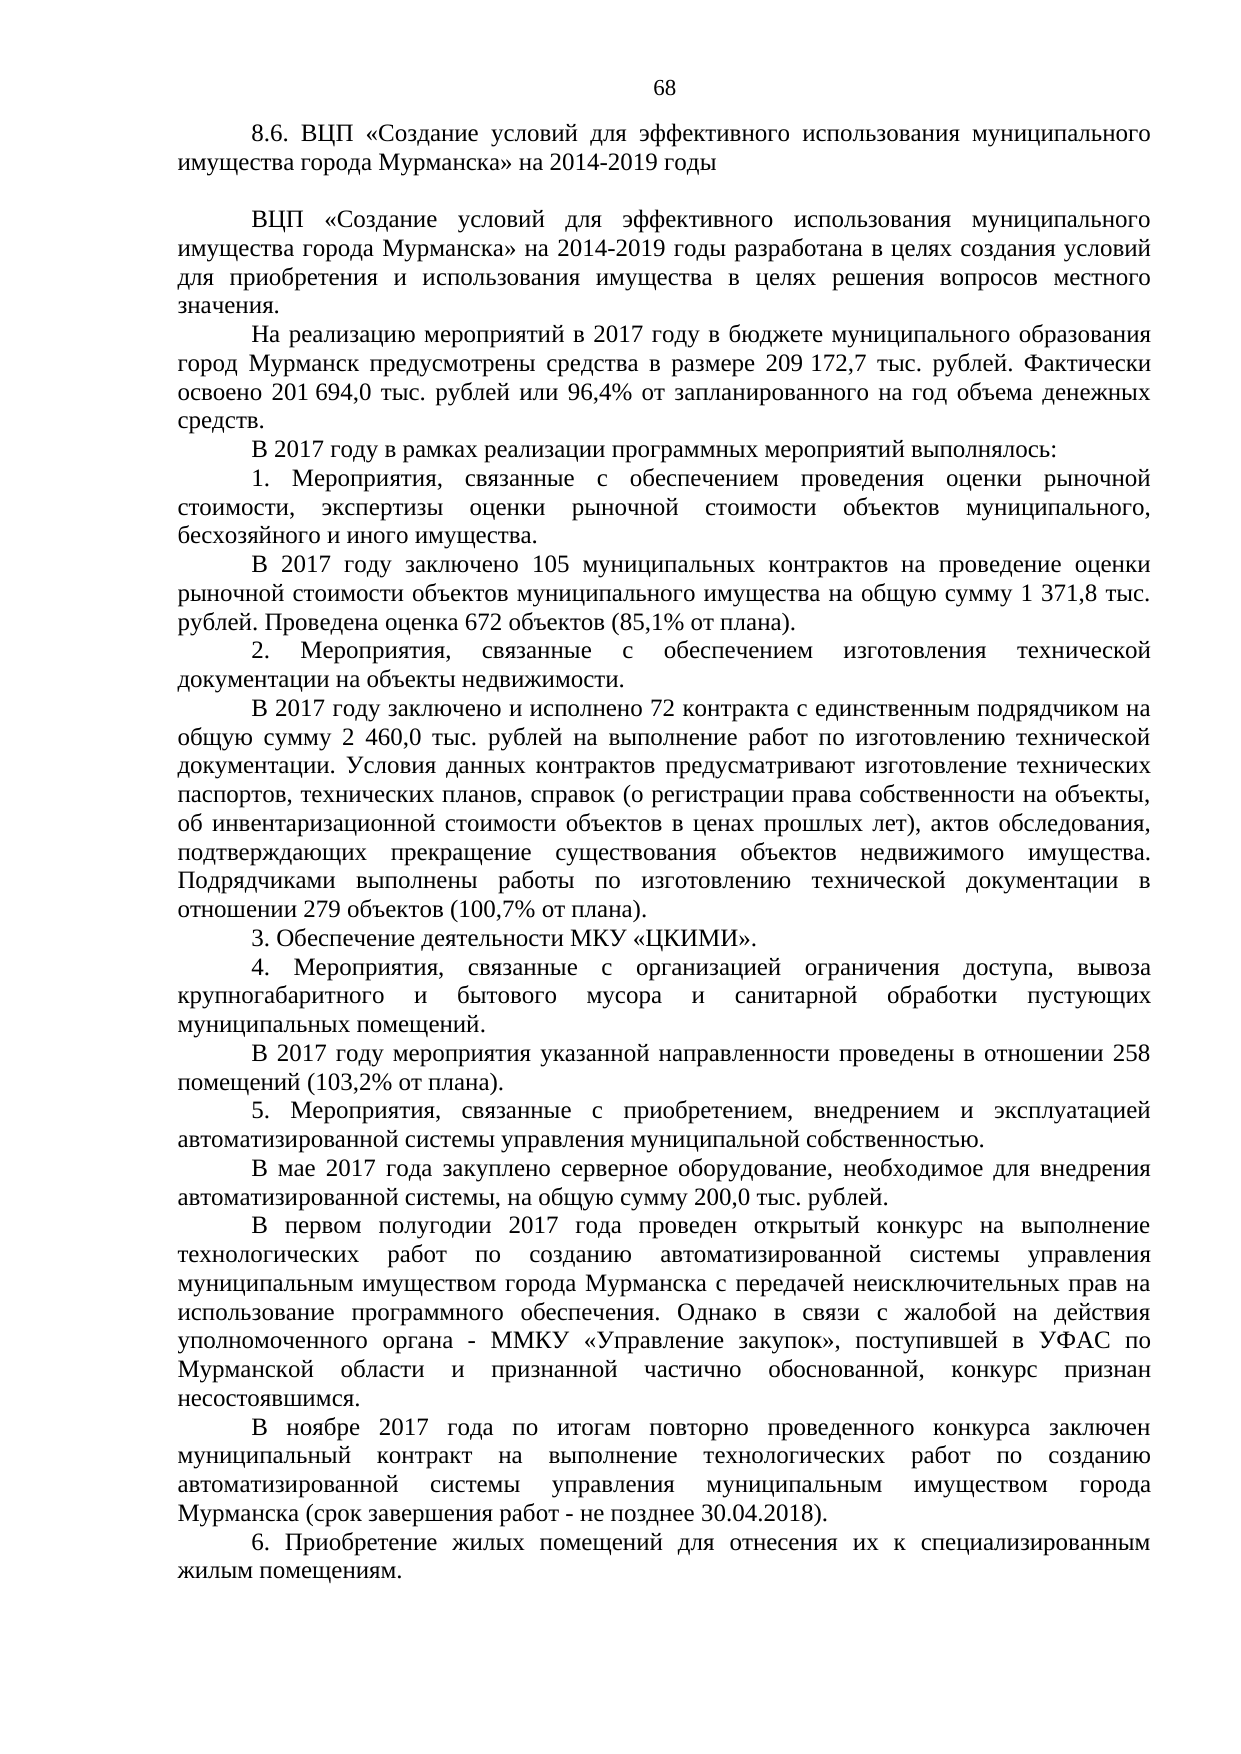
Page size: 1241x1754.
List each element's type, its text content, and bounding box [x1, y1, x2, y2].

text 4. Мероприятия, связанные с организацией ограничения доступа, вывоза крупногабаритного и бытового мусора и санитарной обработки пустующих муниципальных помещений. [177, 952, 1152, 1038]
text В первом полугодии 2017 года проведен открытый конкурс на выполнение технологических работ по созданию автоматизированной системы управления муниципальным имуществом города Мурманска с передачей неисключительных прав на использование программного обеспечения. Однако в связи с жалобой на действия уполномоченного органа - ММКУ «Управление закупок», поступившей в УФАС по Мурманской области и признанной частично обоснованной, конкурс признан несостоявшимся. [177, 1211, 1152, 1412]
text 1. Мероприятия, связанные с обеспечением проведения оценки рыночной стоимости, экспертизы оценки рыночной стоимости объектов муниципального, бесхозяйного и иного имущества. [177, 463, 1152, 549]
text В 2017 году мероприятия указанной направленности проведены в отношении 258 помещений (103,2% от плана). [177, 1038, 1152, 1096]
text На реализацию мероприятий в 2017 году в бюджете муниципального образования город Мурманск предусмотрены средства в размере 209 172,7 тыс. рублей. Фактически освоено 201 694,0 тыс. рублей или 96,4% от запланированного на год объема денежных средств. [177, 319, 1152, 434]
text ВЦП «Создание условий для эффективного использования муниципального имущества города Мурманска» на 2014-2019 годы разработана в целях создания условий для приобретения и использования имущества в целях решения вопросов местного значения. [177, 204, 1152, 319]
text 6. Приобретение жилых помещений для отнесения их к специализированным жилым помещениям. [177, 1527, 1152, 1584]
text В мае 2017 года закуплено серверное оборудование, необходимое для внедрения автоматизированной системы, на общую сумму 200,0 тыс. рублей. [177, 1153, 1152, 1211]
text В ноябре 2017 года по итогам повторно проведенного конкурса заключен муниципальный контракт на выполнение технологических работ по созданию автоматизированной системы управления муниципальным имуществом города Мурманска (срок завершения работ - не позднее 30.04.2018). [177, 1412, 1152, 1527]
text В 2017 году заключено и исполнено 72 контракта с единственным подрядчиком на общую сумму 2 460,0 тыс. рублей на выполнение работ по изготовлению технической документации. Условия данных контрактов предусматривают изготовление технических паспортов, технических планов, справок (о регистрации права собственности на объекты, об инвентаризационной стоимости объектов в ценах прошлых лет), актов обследования, подтверждающих прекращение существования объектов недвижимого имущества. Подрядчиками выполнены работы по изготовлению технической документации в отношении 279 объектов (100,7% от плана). [177, 693, 1152, 923]
text 8.6. ВЦП «Создание условий для эффективного использования муниципального имущества города Мурманска» на 2014-2019 годы [177, 118, 1152, 176]
text В 2017 году заключено 105 муниципальных контрактов на проведение оценки рыночной стоимости объектов муниципального имущества на общую сумму 1 371,8 тыс. рублей. Проведена оценка 672 объектов (85,1% от плана). [177, 549, 1152, 636]
text 2. Мероприятия, связанные с обеспечением изготовления технической документации на объекты недвижимости. [177, 636, 1152, 693]
text 5. Мероприятия, связанные с приобретением, внедрением и эксплуатацией автоматизированной системы управления муниципальной собственностью. [177, 1096, 1152, 1153]
text 3. Обеспечение деятельности МКУ «ЦКИМИ». [177, 923, 1152, 952]
text В 2017 году в рамках реализации программных мероприятий выполнялось: [177, 434, 1152, 463]
